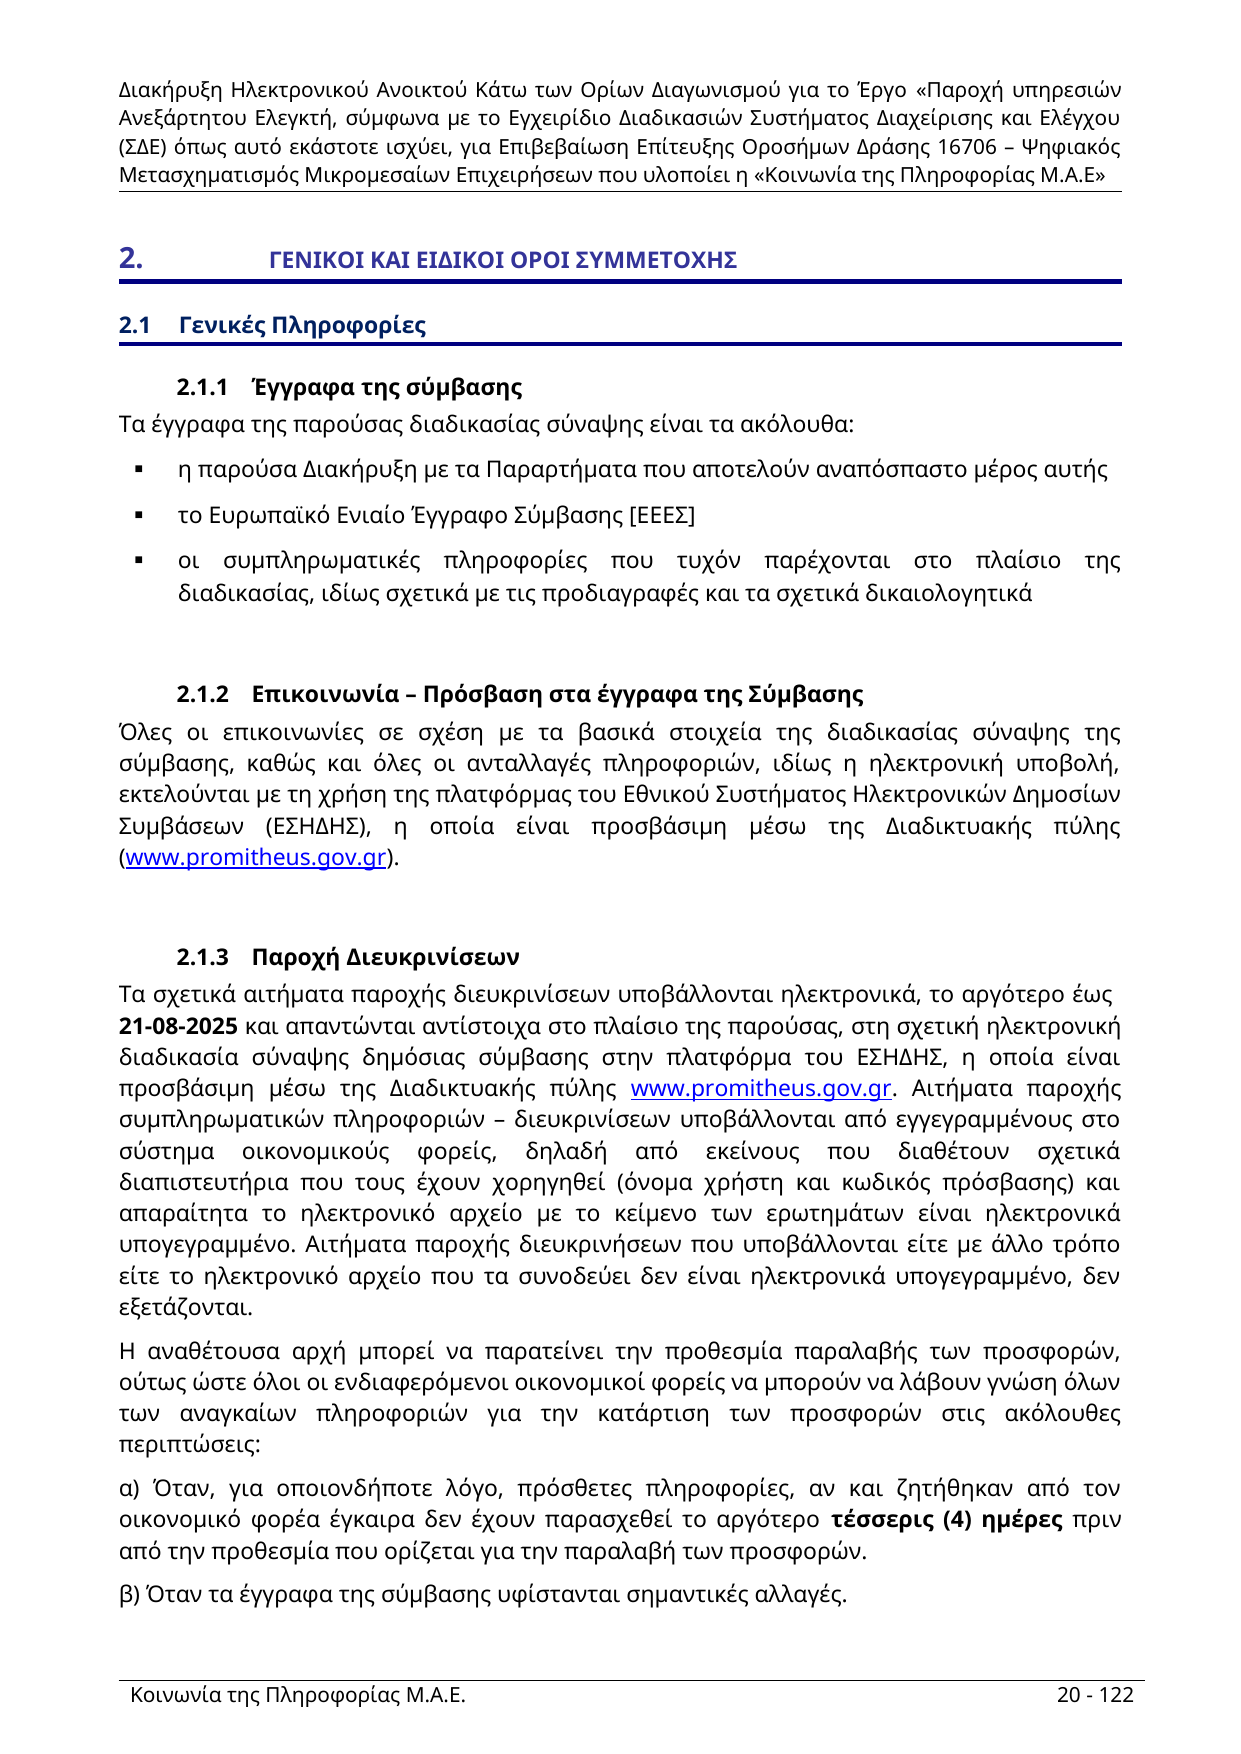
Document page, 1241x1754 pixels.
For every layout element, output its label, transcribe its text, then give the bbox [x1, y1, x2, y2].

subtitle Επικοινωνία – Πρόσβαση στα έγγραφα της Σύμβασης [176, 678, 1122, 710]
list οι συμπληρωματικές πληροφορίες που τυχόν παρέχονται στο πλαίσιο της διαδικασίας, ιδίως σχετικά με τις προδιαγραφές και τα σχετικά δικαιολογητικά [133, 544, 1122, 608]
text β) Όταν τα έγγραφα της σύμβασης υφίστανται σημαντικές αλλαγές. [118, 1578, 1122, 1610]
text Η αναθέτουσα αρχή μπορεί να παρατείνει την προθεσμία παραλαβής των προσφορών, ούτως ώστε όλοι οι ενδιαφερόμενοι οικονομικοί φορείς να μπορούν να λάβουν γνώση όλων των αναγκαίων πληροφοριών για την κατάρτιση των προσφορών στις ακόλουθες περιπτώσεις: [118, 1335, 1122, 1460]
text Όλες οι επικοινωνίες σε σχέση με τα βασικά στοιχεία της διαδικασίας σύναψης της σύμβασης, καθώς και όλες οι ανταλλαγές πληροφοριών, ιδίως η ηλεκτρονική υποβολή, εκτελούνται με τη χρήση της πλατφόρμας του Εθνικού Συστήματος Ηλεκτρονικών Δημοσίων Συμβάσεων (ΕΣΗΔΗΣ), η οποία είναι προσβάσιμη μέσω της Διαδικτυακής πύλης (www.promitheus.gov.gr). [118, 716, 1122, 872]
list το Ευρωπαϊκό Ενιαίο Έγγραφο Σύμβασης [ΕΕΕΣ] [133, 499, 1122, 530]
text α) Όταν, για οποιονδήποτε λόγο, πρόσθετες πληροφορίες, αν και ζητήθηκαν από τον οικονομικό φορέα έγκαιρα δεν έχουν παρασχεθεί το αργότερο τέσσερις (4) ημέρες πριν από την προθεσμία που ορίζεται για την παραλαβή των προσφορών. [118, 1472, 1122, 1566]
list η παρούσα Διακήρυξη με τα Παραρτήματα που αποτελούν αναπόσπαστο μέρος αυτής [133, 453, 1122, 485]
subtitle Έγγραφα της σύμβασης [176, 371, 1122, 402]
subtitle ΓΕΝΙΚΟΙ ΚΑΙ ΕΙΔΙΚΟΙ ΟΡΟΙ ΣΥΜΜΕΤΟΧΗΣ [118, 238, 1122, 284]
text Τα έγγραφα της παρούσας διαδικασίας σύναψης είναι τα ακόλουθα: [118, 408, 1122, 439]
text Τα σχετικά αιτήματα παροχής διευκρινίσεων υποβάλλονται ηλεκτρονικά, το αργότερο έως 21-08-2025 και απαντώνται αντίστοιχα στο πλαίσιο της παρούσας, στη σχετική ηλεκτρονική διαδικασία σύναψης δημόσιας σύμβασης στην πλατφόρμα του ΕΣΗΔΗΣ, η οποία είναι προσβάσιμη μέσω της Διαδικτυακής πύλης www.promitheus.gov.gr. Αιτήματα παροχής συμπληρωματικών πληροφοριών – διευκρινίσεων υποβάλλονται από εγγεγραμμένους στο σύστημα οικονομικούς φορείς, δηλαδή από εκείνους που διαθέτουν σχετικά διαπιστευτήρια που τους έχουν χορηγηθεί (όνομα χρήστη και κωδικός πρόσβασης) και απαραίτητα το ηλεκτρονικό αρχείο με το κείμενο των ερωτημάτων είναι ηλεκτρονικά υπογεγραμμένο. Αιτήματα παροχής διευκρινήσεων που υποβάλλονται είτε με άλλο τρόπο είτε το ηλεκτρονικό αρχείο που τα συνοδεύει δεν είναι ηλεκτρονικά υπογεγραμμένο, δεν εξετάζονται. [118, 978, 1122, 1322]
subtitle Γενικές Πληροφορίες [118, 309, 1122, 346]
subtitle Παροχή Διευκρινίσεων [176, 941, 1122, 972]
